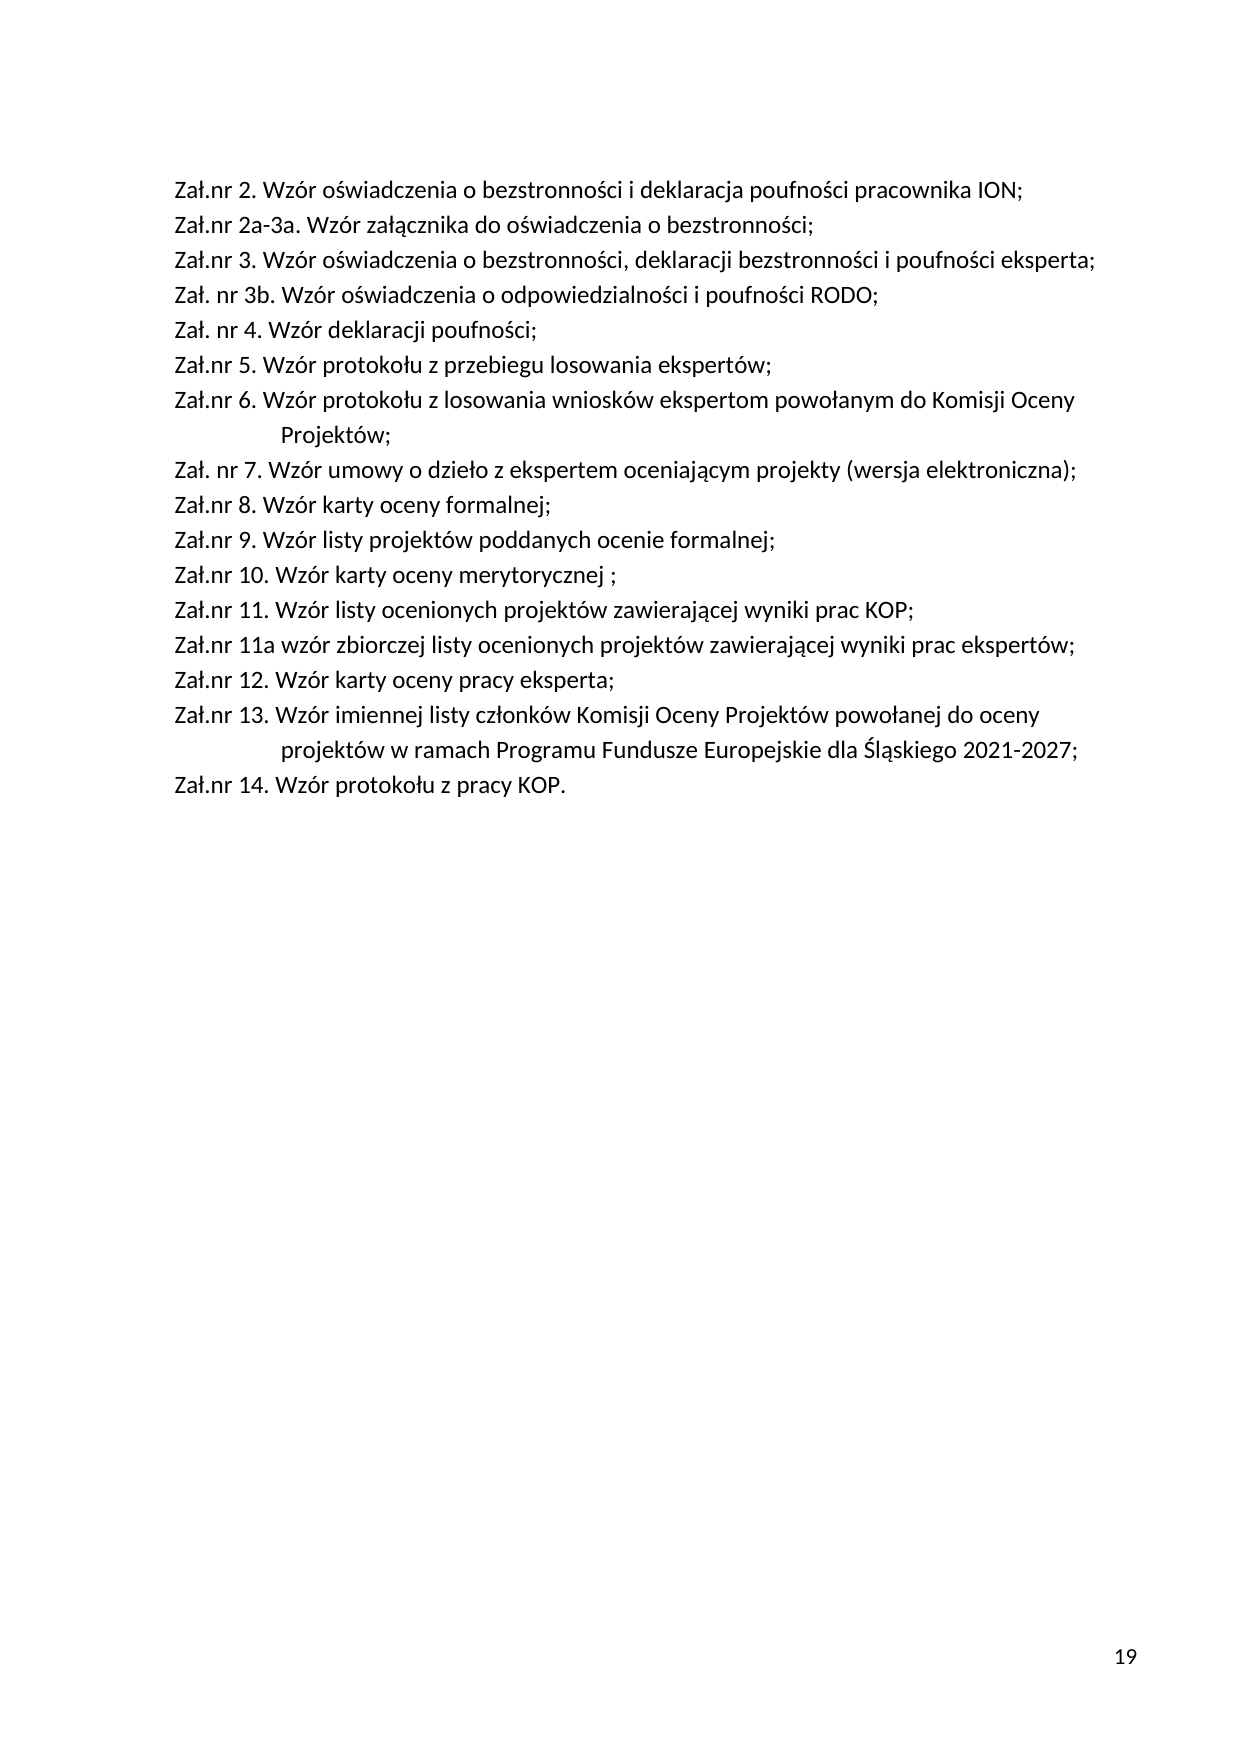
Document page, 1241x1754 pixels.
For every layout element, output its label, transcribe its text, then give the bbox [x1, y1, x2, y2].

list Zał. nr 3b. Wzór oświadczenia o odpowiedzialności i poufności RODO; [174, 279, 1137, 310]
list Zał.nr 5. Wzór protokołu z przebiegu losowania ekspertów; [174, 349, 1137, 380]
list Zał.nr 2a-3a. Wzór załącznika do oświadczenia o bezstronności; [174, 209, 1137, 240]
list Zał.nr 11a wzór zbiorczej listy ocenionych projektów zawierającej wyniki prac ekspertów; [174, 629, 1137, 660]
list Zał.nr 2. Wzór oświadczenia o bezstronności i deklaracja poufności pracownika ION; [174, 174, 1137, 205]
list Zał.nr 3. Wzór oświadczenia o bezstronności, deklaracji bezstronności i poufności eksperta; [174, 244, 1137, 275]
list Zał.nr 9. Wzór listy projektów poddanych ocenie formalnej; [174, 524, 1137, 555]
list Zał.nr 11. Wzór listy ocenionych projektów zawierającej wyniki prac KOP; [174, 594, 1137, 625]
list Zał.nr 13. Wzór imiennej listy członków Komisji Oceny Projektów powołanej do oceny projektów w ramach Programu Fundusze Europejskie dla Śląskiego 2021-2027; [174, 699, 1137, 765]
list Zał. nr 7. Wzór umowy o dzieło z ekspertem oceniającym projekty (wersja elektroniczna); [174, 454, 1137, 485]
list Zał.nr 6. Wzór protokołu z losowania wniosków ekspertom powołanym do Komisji Oceny Projektów; [174, 384, 1137, 450]
list Zał.nr 14. Wzór protokołu z pracy KOP. [174, 769, 1137, 800]
list Zał.nr 12. Wzór karty oceny pracy eksperta; [174, 664, 1137, 695]
list Zał.nr 10. Wzór karty oceny merytorycznej ; [174, 559, 1137, 590]
list Zał.nr 8. Wzór karty oceny formalnej; [174, 489, 1137, 520]
list Zał. nr 4. Wzór deklaracji poufności; [174, 314, 1137, 345]
